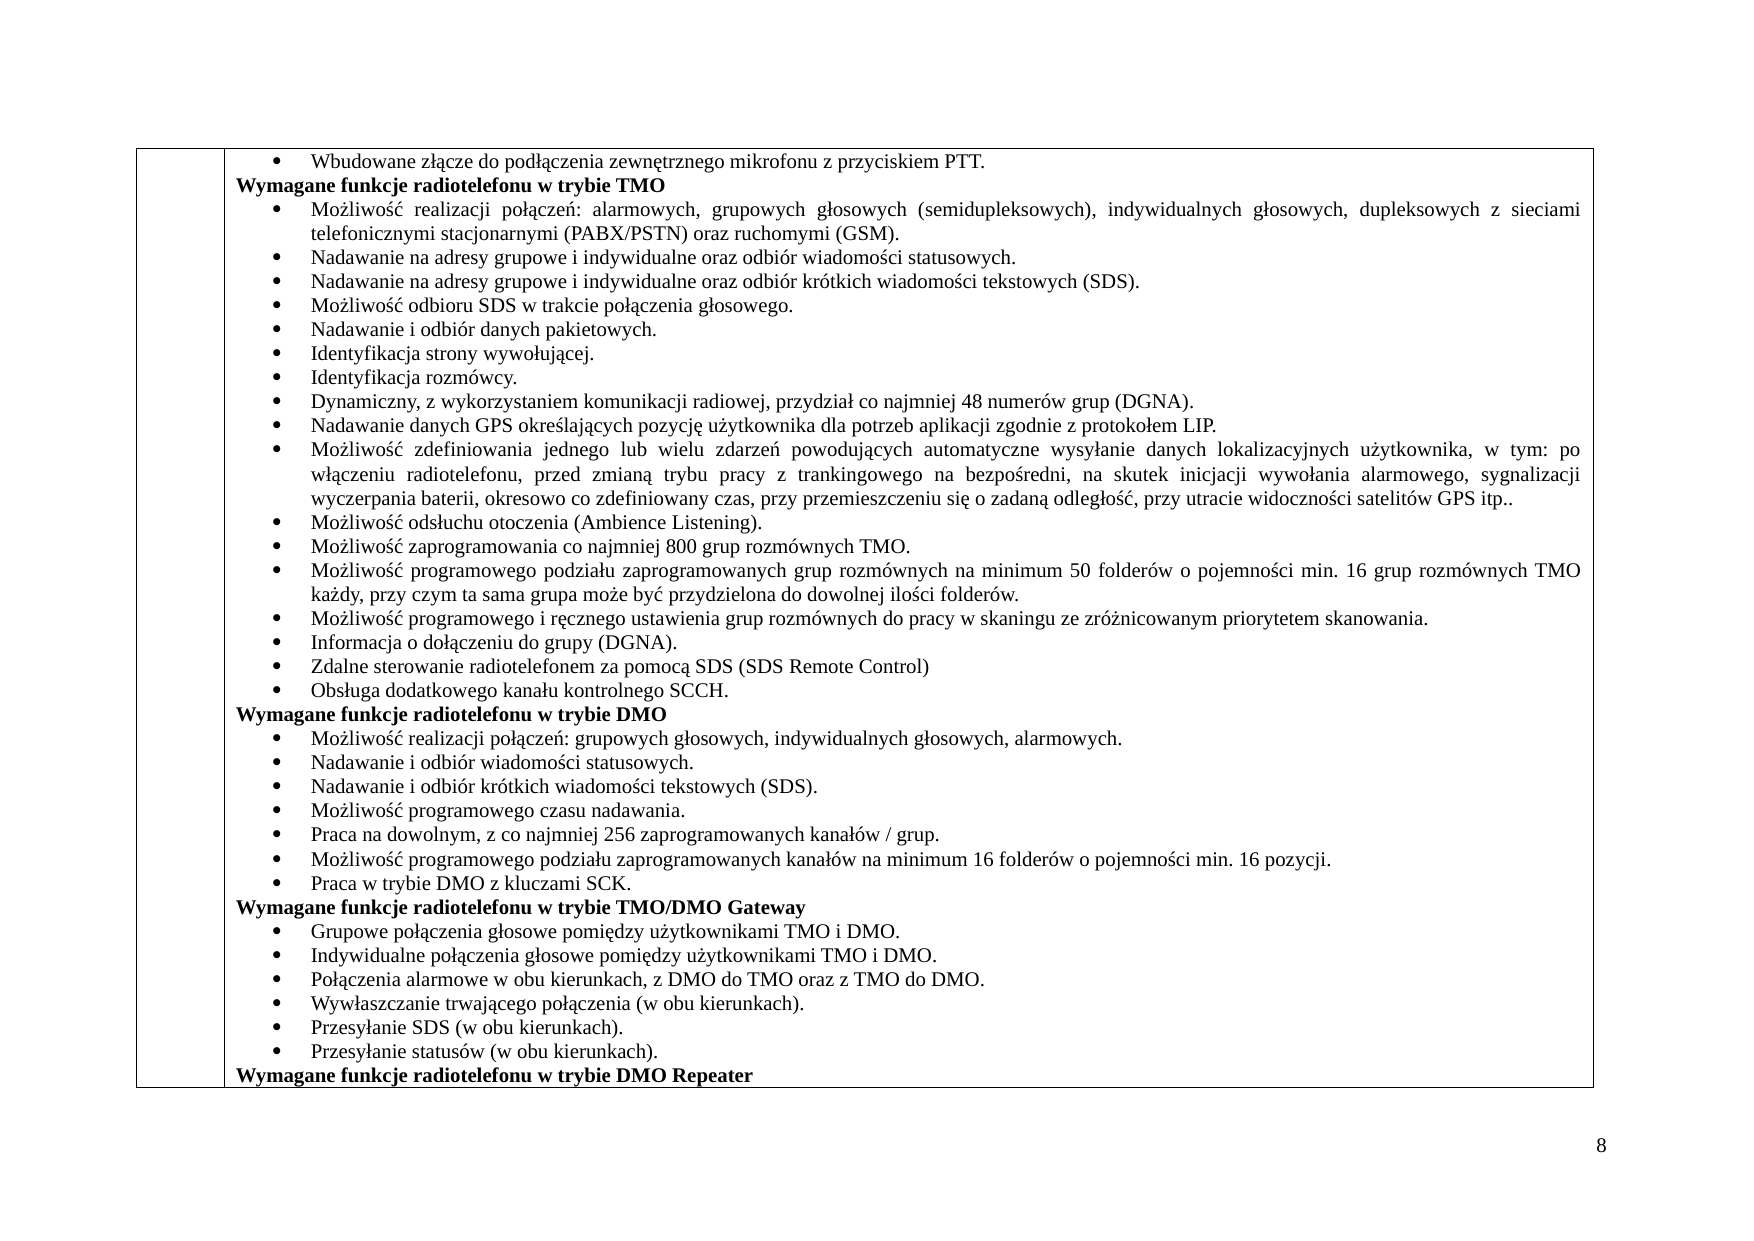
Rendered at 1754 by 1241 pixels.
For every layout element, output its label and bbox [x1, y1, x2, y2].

table_cell [225, 149, 1593, 1087]
table_cell [137, 149, 224, 1087]
